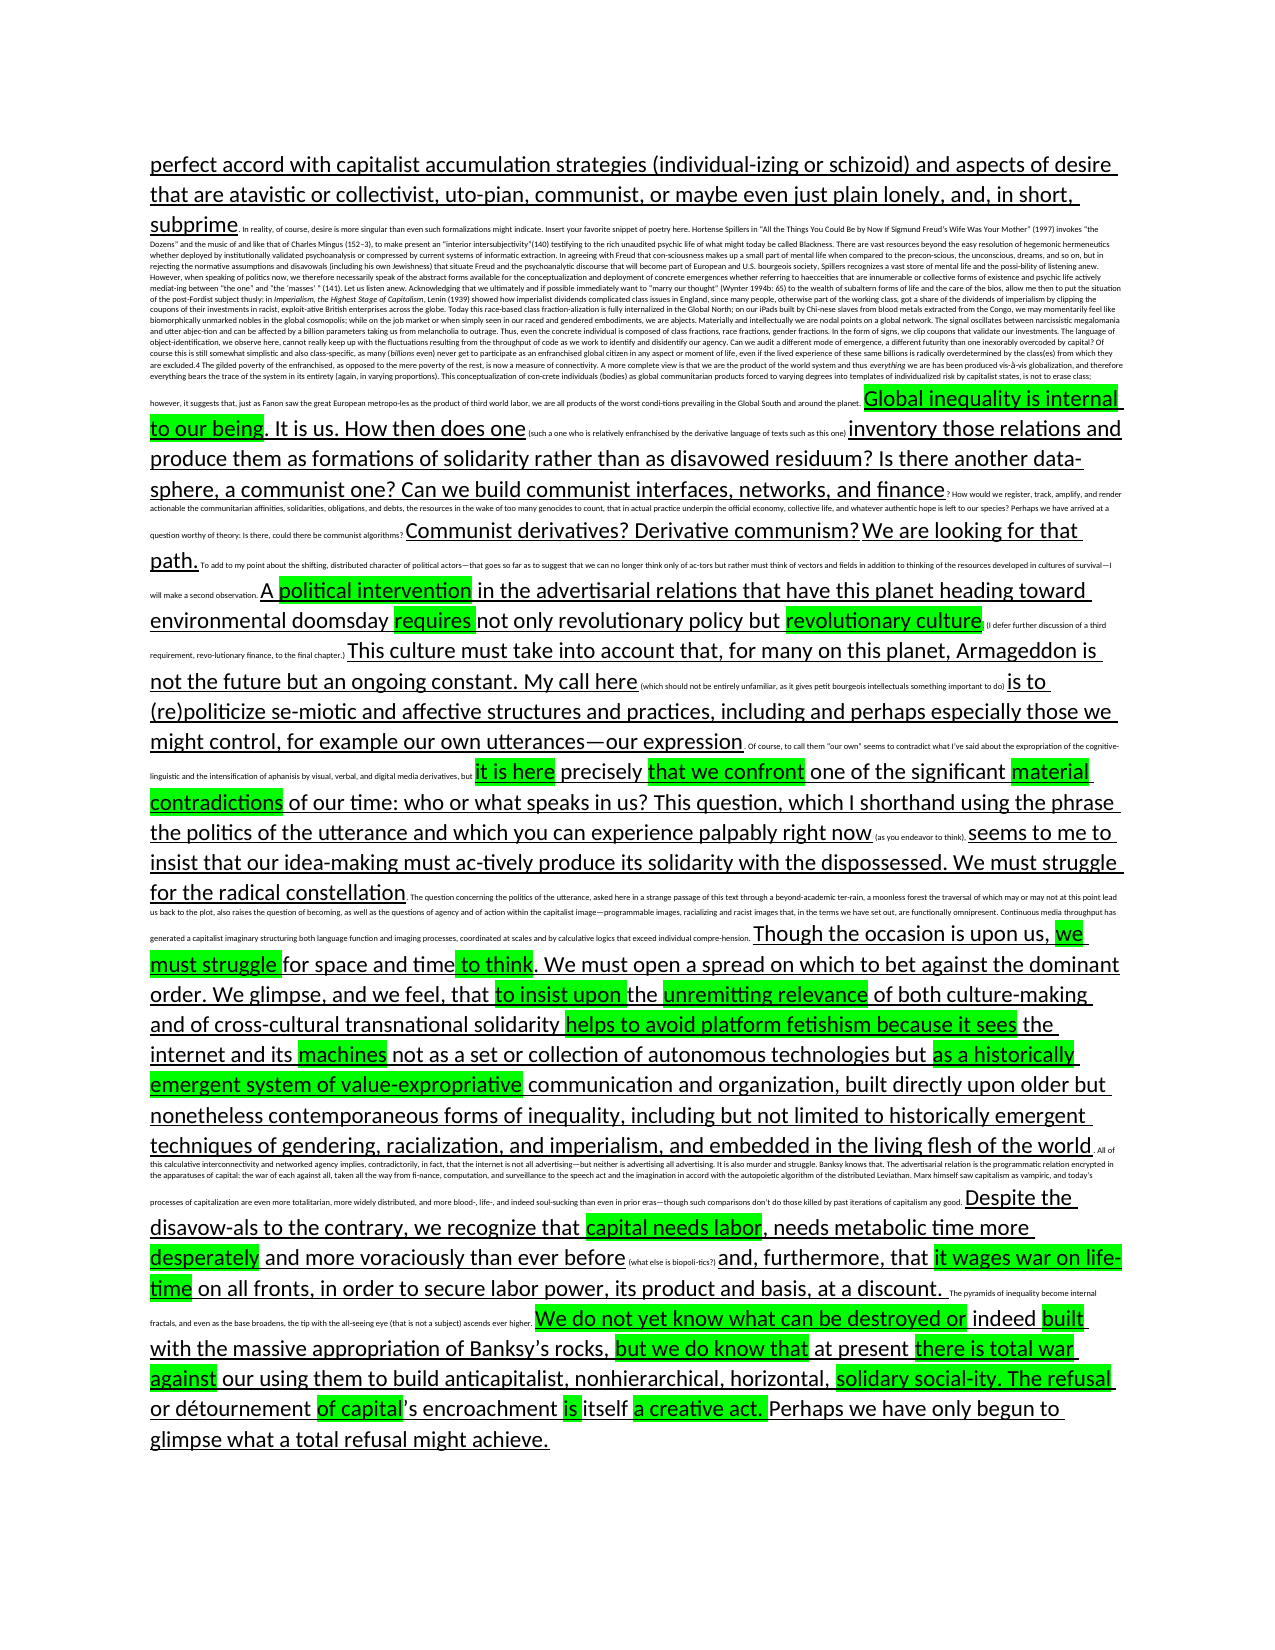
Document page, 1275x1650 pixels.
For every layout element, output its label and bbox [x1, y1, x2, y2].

text [150, 150, 1125, 1453]
